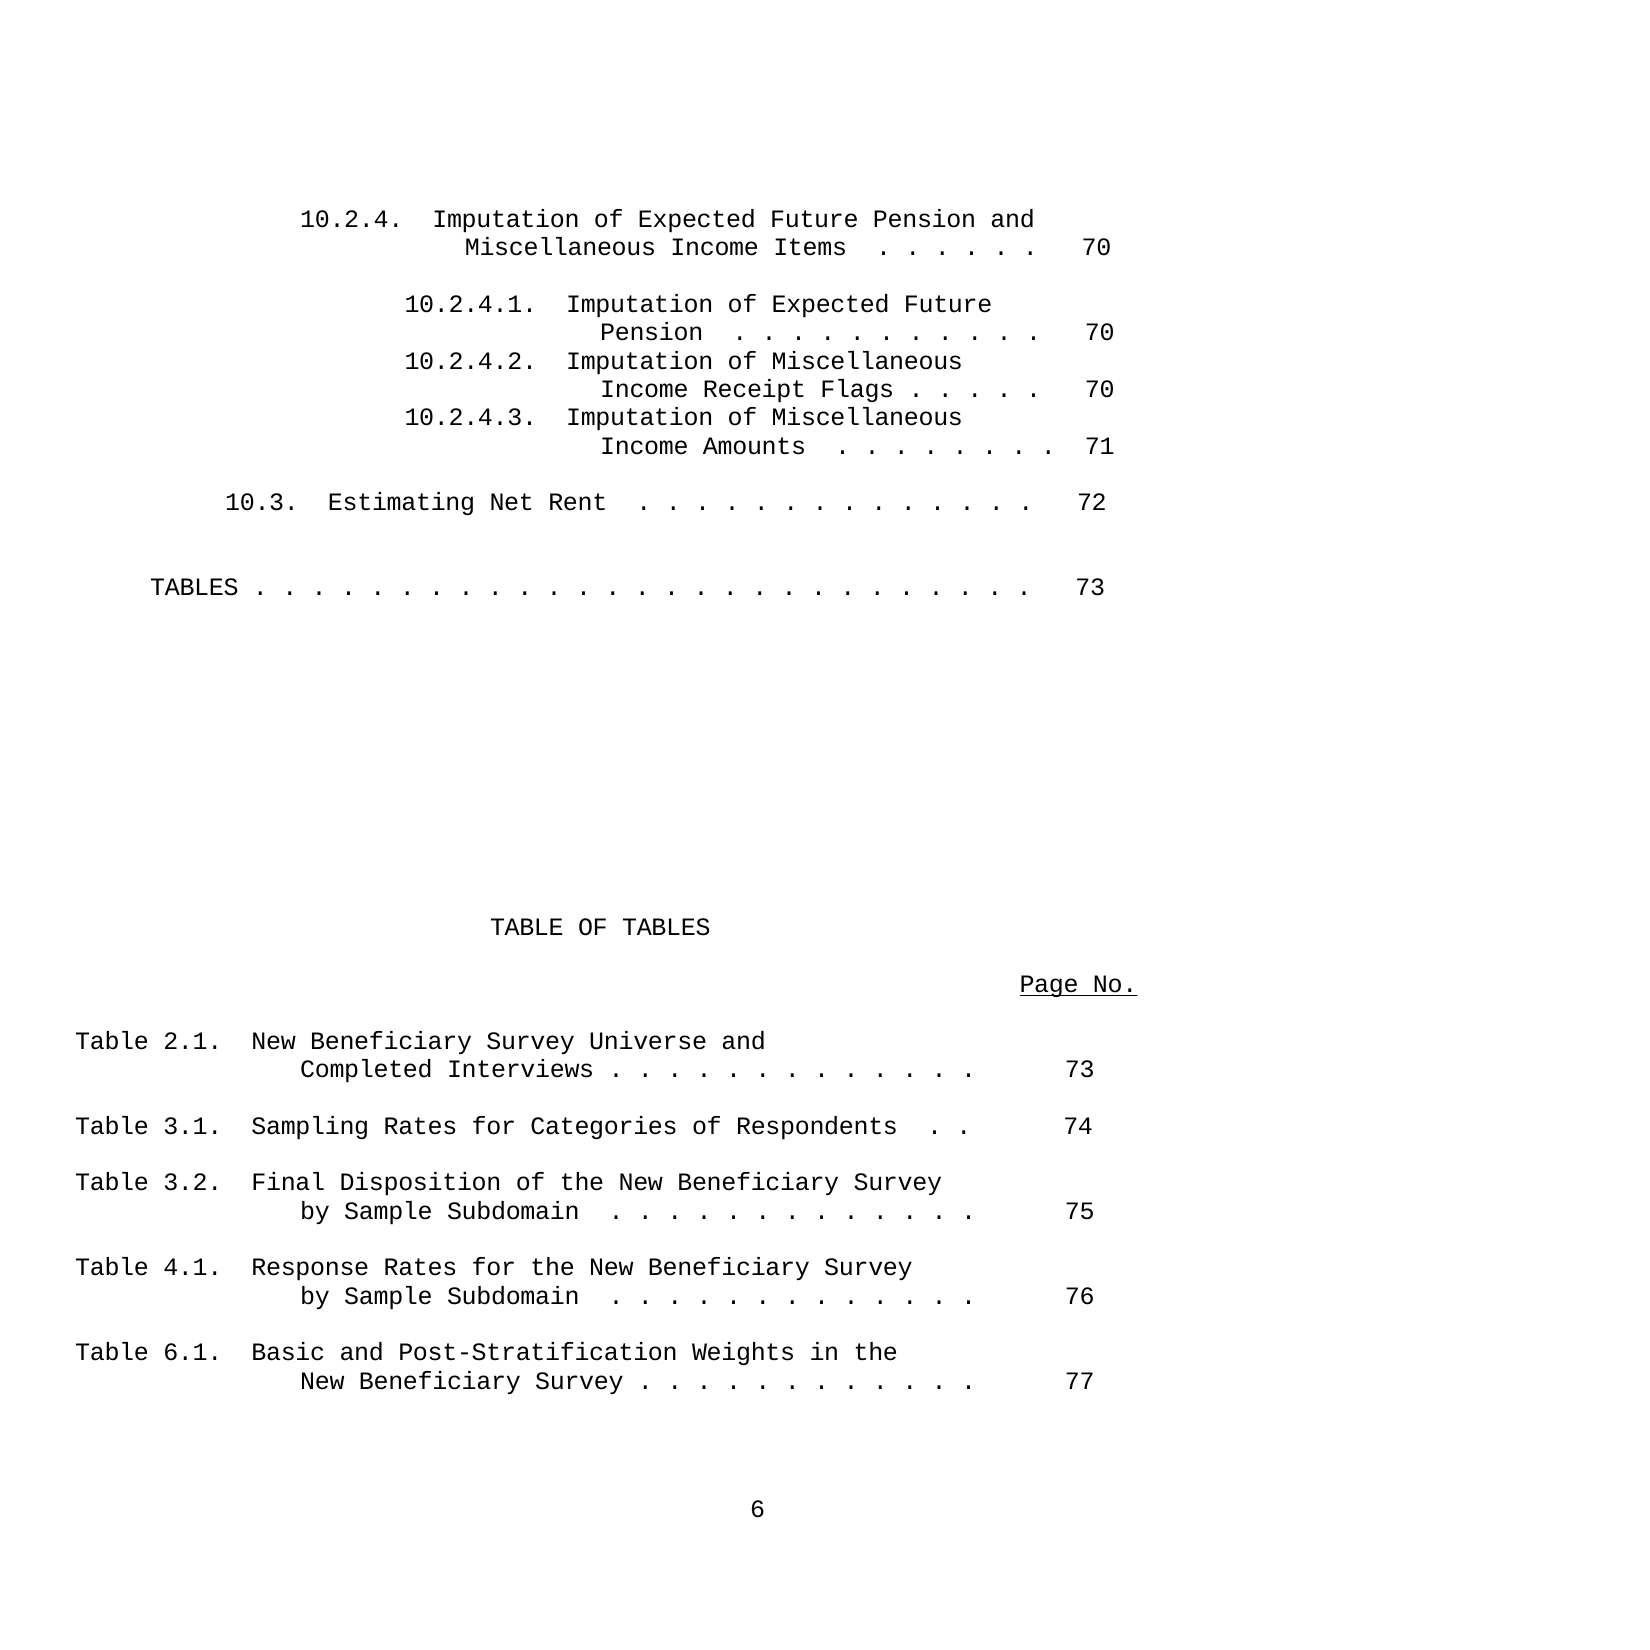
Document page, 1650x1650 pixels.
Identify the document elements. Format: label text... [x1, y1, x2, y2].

text Income Amounts . . . . . . . . 71 [150, 433, 1612, 462]
text by Sample Subdomain . . . . . . . . . . . . . 75 [75, 1198, 1500, 1227]
text TABLE OF TABLES [75, 915, 1500, 943]
text 10.3. Estimating Net Rent . . . . . . . . . . . . . . 72 [150, 490, 1612, 518]
text Table 4.1. Response Rates for the New Beneficiary Survey [75, 1255, 1500, 1283]
text Completed Interviews . . . . . . . . . . . . . 73 [75, 1057, 1500, 1085]
text Pension . . . . . . . . . . . 70 [150, 320, 1612, 348]
text New Beneficiary Survey . . . . . . . . . . . . 77 [75, 1368, 1500, 1397]
text Table 3.2. Final Disposition of the New Beneficiary Survey [75, 1170, 1500, 1198]
text 10.2.4.3. Imputation of Miscellaneous [150, 405, 1612, 433]
text 10.2.4.2. Imputation of Miscellaneous [150, 348, 1612, 377]
text Miscellaneous Income Items . . . . . . 70 [150, 235, 1612, 263]
text Table 2.1. New Beneficiary Survey Universe and [75, 1028, 1500, 1057]
text TABLES . . . . . . . . . . . . . . . . . . . . . . . . . . . 73 [150, 575, 1612, 603]
text Table 6.1. Basic and Post-Stratification Weights in the [75, 1340, 1500, 1368]
text 10.2.4. Imputation of Expected Future Pension and [150, 207, 1612, 235]
text Table 3.1. Sampling Rates for Categories of Respondents . . 74 [75, 1113, 1500, 1142]
text Page No. [75, 972, 1500, 1000]
text 10.2.4.1. Imputation of Expected Future [150, 292, 1612, 320]
text by Sample Subdomain . . . . . . . . . . . . . 76 [75, 1283, 1500, 1312]
text Income Receipt Flags . . . . . 70 [150, 377, 1612, 405]
